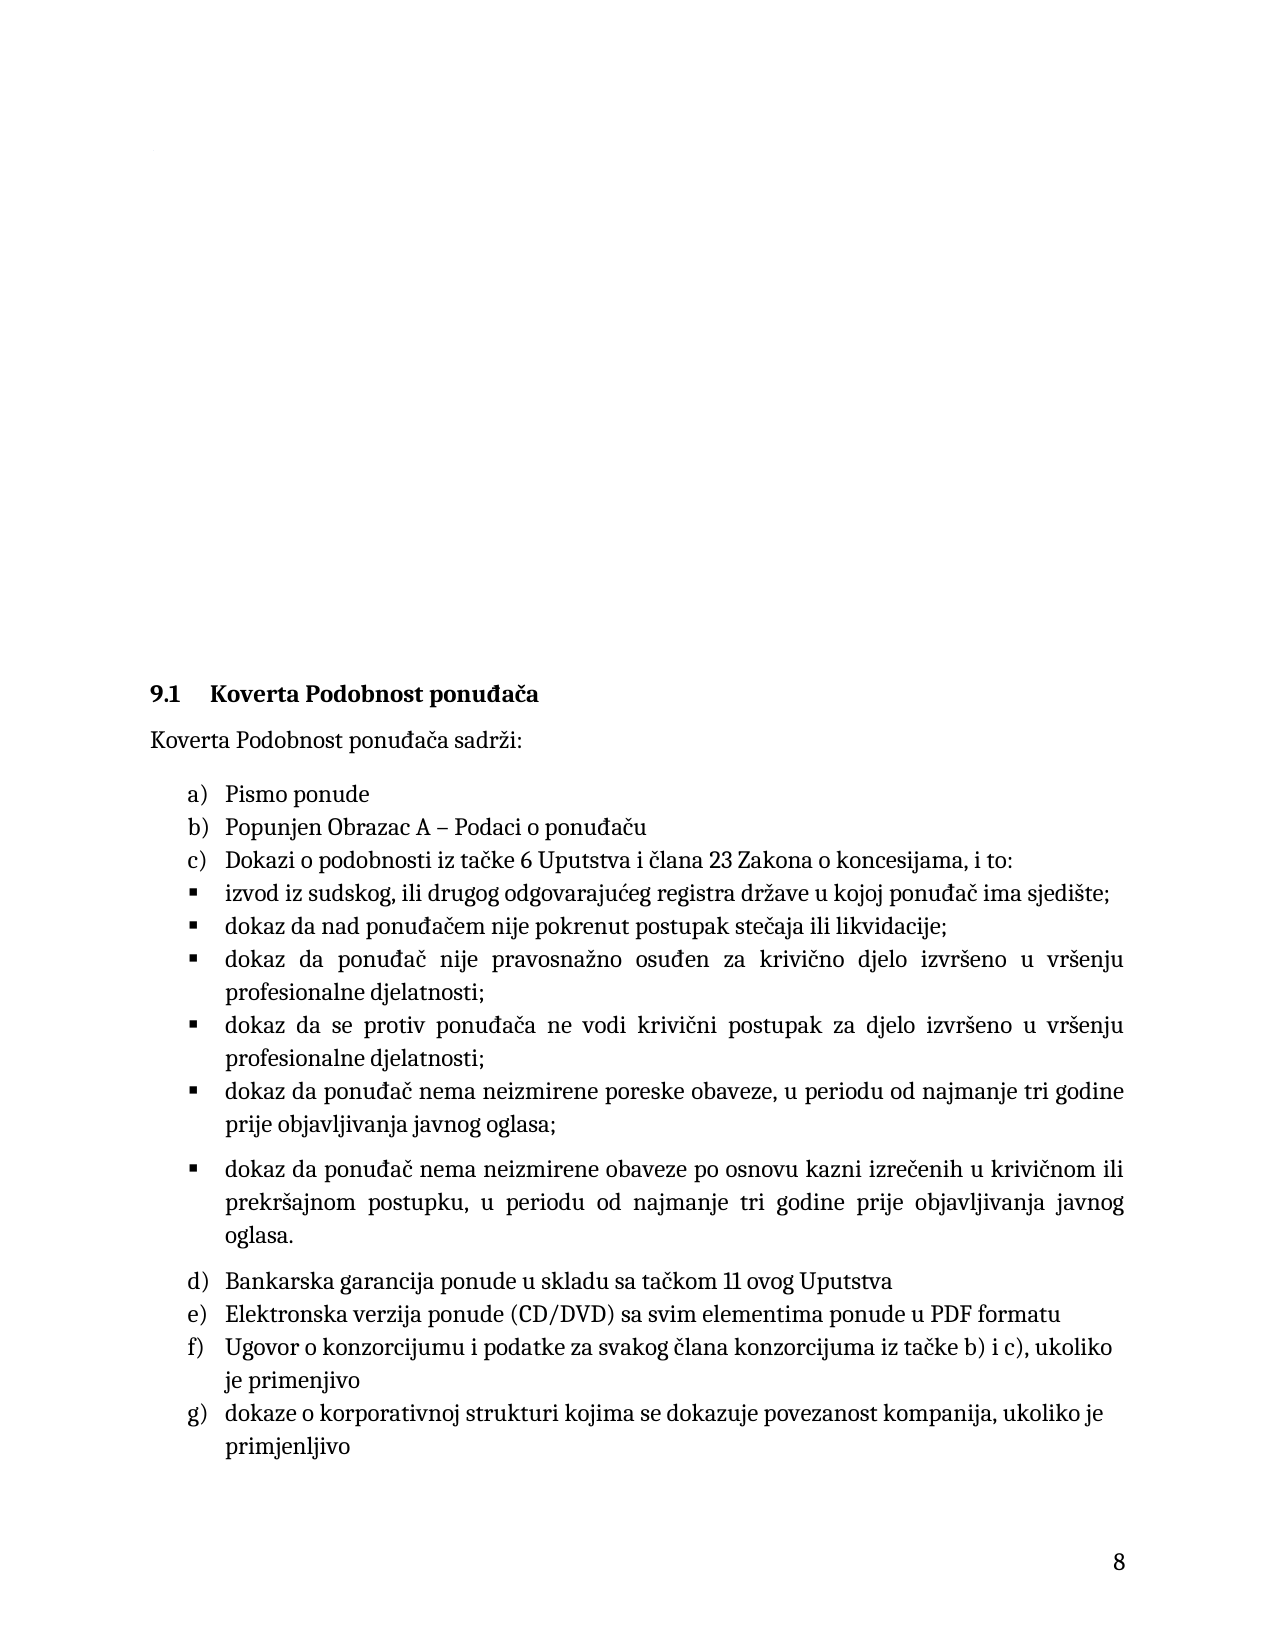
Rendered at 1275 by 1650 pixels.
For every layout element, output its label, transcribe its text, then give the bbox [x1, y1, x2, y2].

list Dokazi o podobnosti iz tačke 6 Uputstva i člana 23 Zakona o koncesijama, i to: [187, 846, 1125, 874]
list dokaz da ponuđač nema neizmirene poreske obaveze, u periodu od najmanje tri godine prije objavljivanja javnog oglasa; [187, 1077, 1125, 1138]
subtitle Koverta Podobnost ponuđača [150, 680, 1125, 709]
list Pismo ponude [187, 779, 1125, 808]
list izvod iz sudskog, ili drugog odgovarajućeg registra države u kojoj ponuđač ima sjedište; [187, 879, 1125, 907]
list dokaz da ponuđač nema neizmirene obaveze po osnovu kazni izrečenih u krivičnom ili prekršajnom postupku, u periodu od najmanje tri godine prije objavljivanja javnog oglasa. [187, 1155, 1125, 1250]
list Elektronska verzija ponude (CD/DVD) sa svim elementima ponude u PDF formatu [187, 1300, 1125, 1329]
list dokaz da nad ponuđačem nije pokrenut postupak stečaja ili likvidacije; [187, 912, 1125, 940]
list Ugovor o konzorcijumu i podatke za svakog člana konzorcijuma iz tačke b) i c), ukoliko je primenjivo [187, 1333, 1125, 1395]
list Bankarska garancija ponude u skladu sa tačkom 11 ovog Uputstva [187, 1267, 1125, 1296]
list dokaz da ponuđač nije pravosnažno osuđen za krivično djelo izvršeno u vršenju profesionalne djelatnosti; [187, 945, 1125, 1006]
list dokaze o korporativnoj strukturi kojima se dokazuje povezanost kompanija, ukoliko je primjenljivo [187, 1399, 1125, 1461]
text Koverta Podobnost ponuđača sadrži: [150, 726, 1125, 754]
list dokaz da se protiv ponuđača ne vodi krivični postupak za djelo izvršeno u vršenju profesionalne djelatnosti; [187, 1011, 1125, 1072]
list Popunjen Obrazac A – Podaci o ponuđaču [187, 813, 1125, 841]
